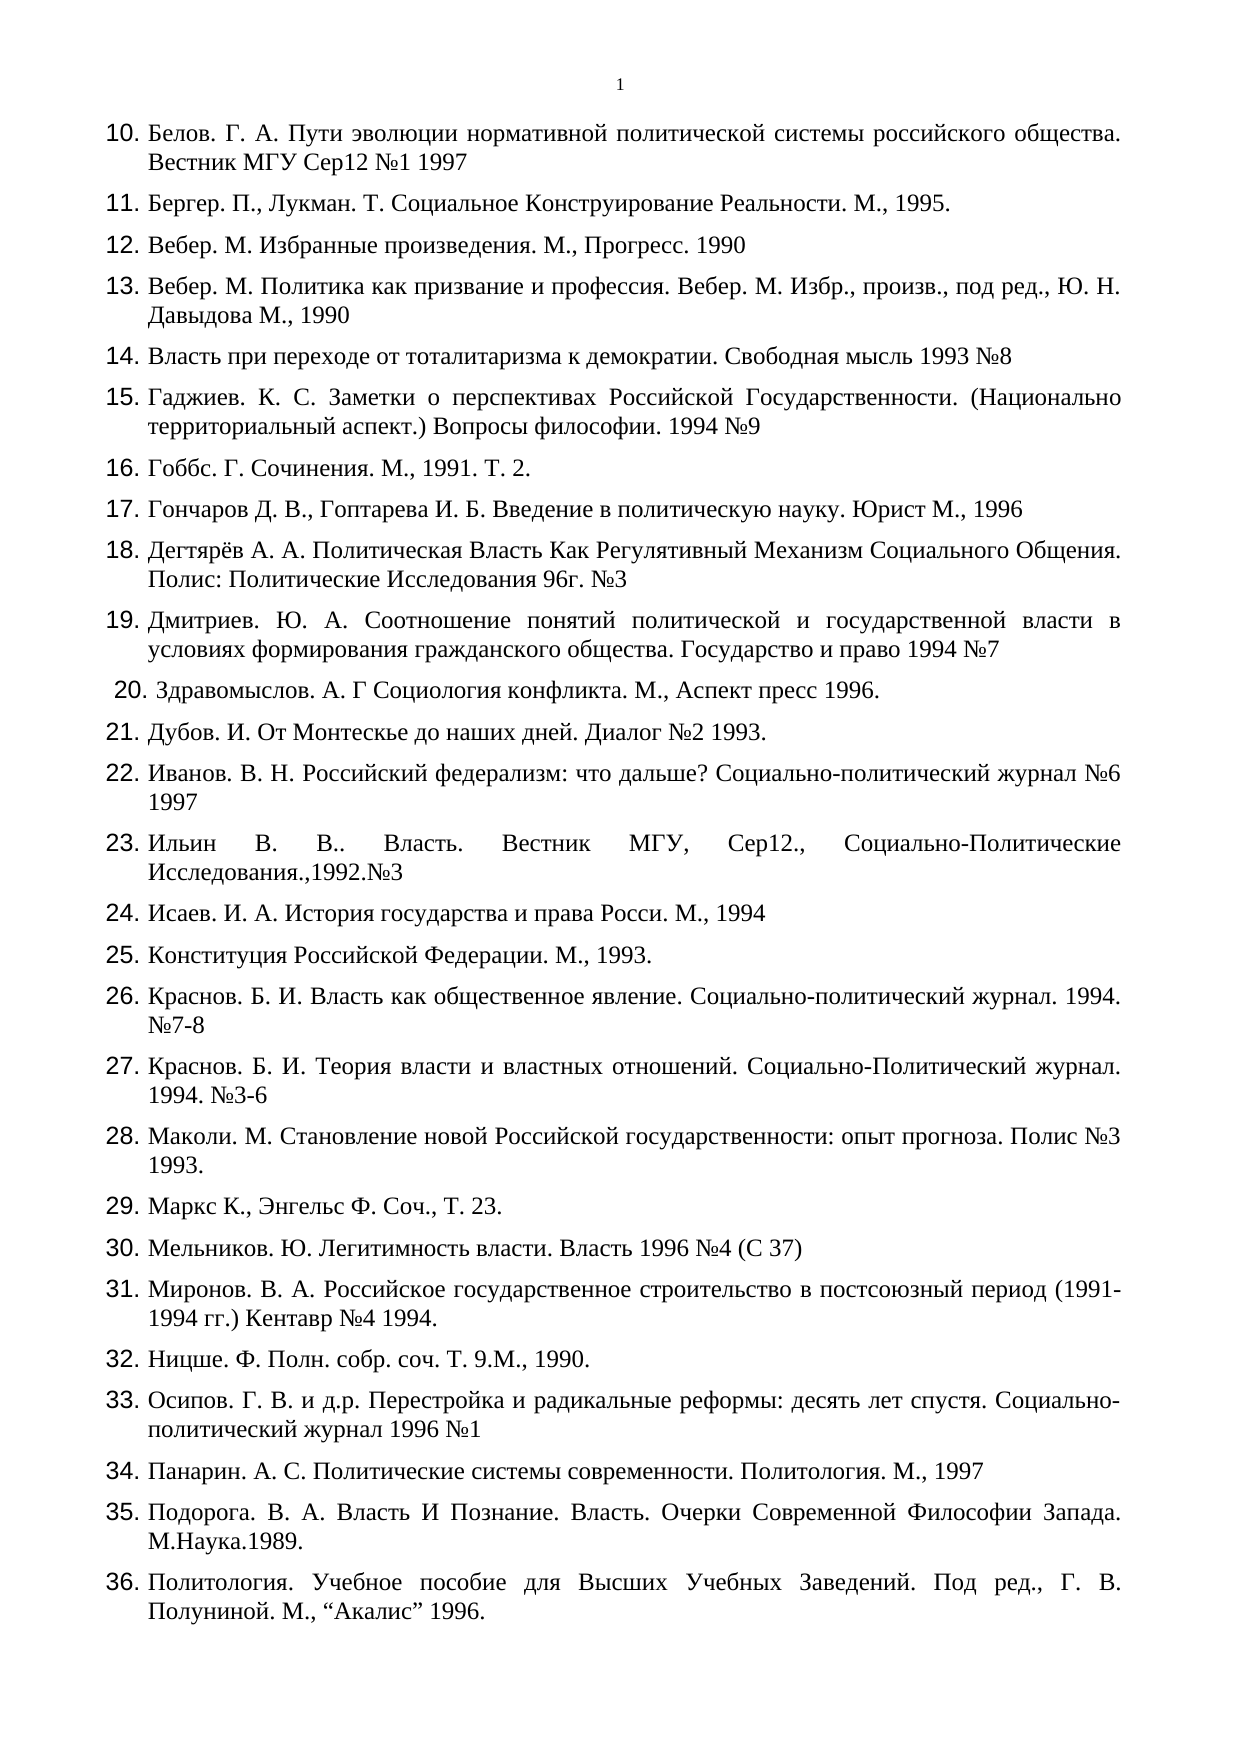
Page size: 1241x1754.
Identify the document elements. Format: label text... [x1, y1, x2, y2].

text Дегтярёв А. А. Политическая Власть Как Регулятивный Механизм Социального Общения. Полис: Политические Исследования 96г. №3 [140, 535, 1122, 593]
text Белов. Г. А. Пути эволюции нормативной политической системы российского общества. Вестник МГУ Сер12 №1 1997 [140, 118, 1122, 176]
text Маколи. М. Становление новой Российской государственности: опыт прогноза. Полис №3 1993. [140, 1121, 1122, 1179]
text Вебер. М. Политика как призвание и профессия. Вебер. М. Избр., произв., под ред., Ю. Н. Давыдова М., 1990 [140, 271, 1122, 328]
text Конституция Российской Федерации. М., 1993. [140, 940, 1122, 968]
text Миронов. В. А. Российское государственное строительство в постсоюзный период (1991-1994 гг.) Кентавр №4 1994. [140, 1274, 1122, 1332]
text Дмитриев. Ю. А. Соотношение понятий политической и государственной власти в условиях формирования гражданского общества. Государство и право 1994 №7 [140, 605, 1122, 663]
text Панарин. А. С. Политические системы современности. Политология. М., 1997 [140, 1456, 1122, 1484]
text Политология. Учебное пособие для Высших Учебных Заведений. Под ред., Г. В. Полуниной. М., “Акалис” 1996. [140, 1567, 1122, 1625]
text Ницше. Ф. Полн. собр. соч. Т. 9.М., 1990. [140, 1344, 1122, 1373]
text Дубов. И. От Монтескье до наших дней. Диалог №2 1993. [140, 717, 1122, 746]
text Гончаров Д. В., Гоптарева И. Б. Введение в политическую науку. Юрист М., 1996 [140, 494, 1122, 523]
text Исаев. И. А. История государства и права Росси. М., 1994 [140, 898, 1122, 927]
text Ильин В. В.. Власть. Вестник МГУ, Сер12., Социально-Политические Исследования.,1992.№3 [140, 828, 1122, 886]
text Осипов. Г. В. и д.р. Перестройка и радикальные реформы: десять лет спустя. Социально-политический журнал 1996 №1 [140, 1386, 1122, 1443]
text Гоббс. Г. Сочинения. М., 1991. Т. 2. [140, 452, 1122, 481]
text Мельников. Ю. Легитимность власти. Власть 1996 №4 (С 37) [140, 1233, 1122, 1262]
text Маркс К., Энгельс Ф. Соч., Т. 23. [140, 1191, 1122, 1220]
text Бергер. П., Лукман. Т. Социальное Конструирование Реальности. М., 1995. [140, 188, 1122, 217]
text Иванов. В. Н. Российский федерализм: что дальше? Социально-политический журнал №6 1997 [140, 758, 1122, 816]
text Вебер. М. Избранные произведения. М., Прогресс. 1990 [140, 229, 1122, 258]
text Здравомыслов. А. Г Социология конфликта. М., Аспект пресс 1996. [148, 675, 1122, 704]
text Краснов. Б. И. Власть как общественное явление. Социально-политический журнал. 1994. №7-8 [140, 981, 1122, 1039]
text Подорога. В. А. Власть И Познание. Власть. Очерки Современной Философии Запада. М.Наука.1989. [140, 1497, 1122, 1554]
text Власть при переходе от тоталитаризма к демократии. Свободная мысль 1993 №8 [140, 341, 1122, 370]
text Краснов. Б. И. Теория власти и властных отношений. Социально-Политический журнал. 1994. №3-6 [140, 1051, 1122, 1109]
text Гаджиев. К. С. Заметки о перспективах Российской Государственности. (Национально территориальный аспект.) Вопросы философии. 1994 №9 [140, 382, 1122, 440]
